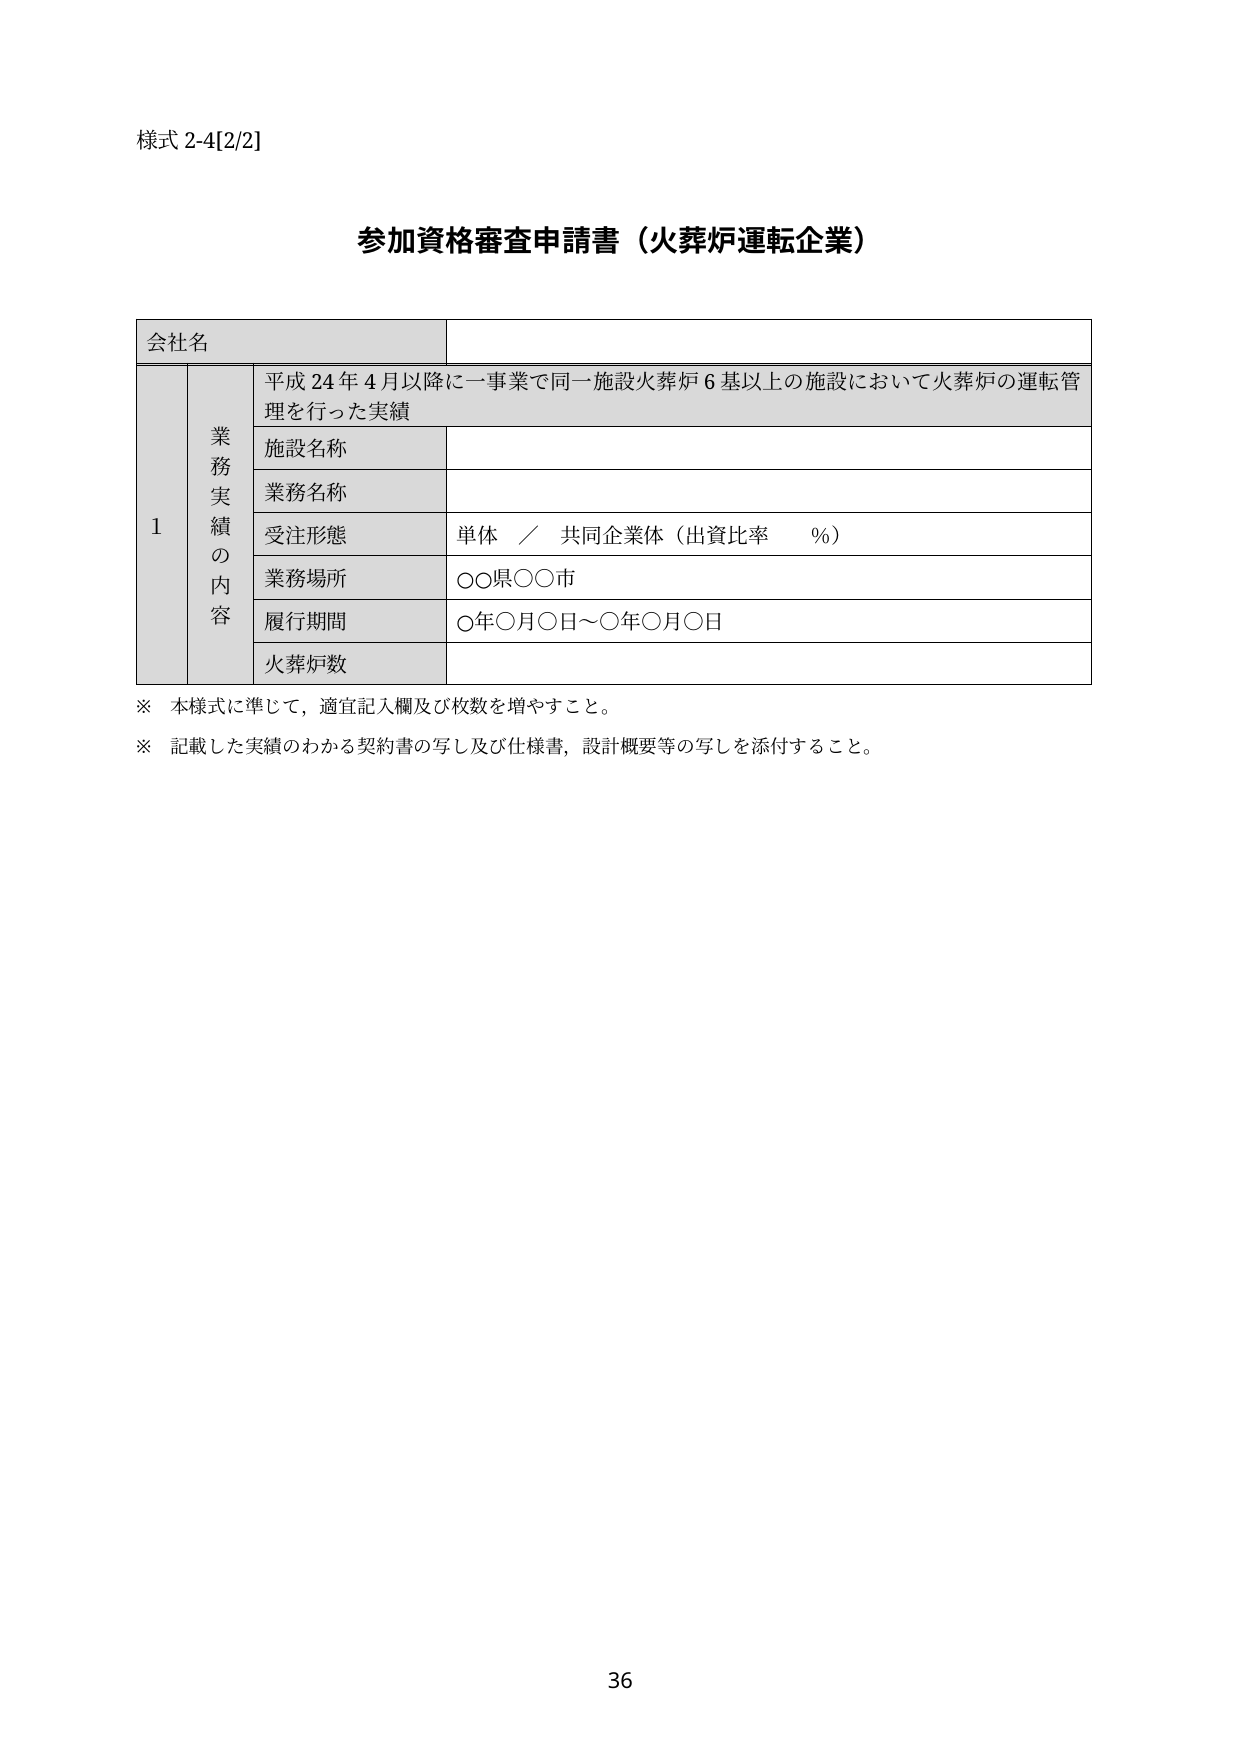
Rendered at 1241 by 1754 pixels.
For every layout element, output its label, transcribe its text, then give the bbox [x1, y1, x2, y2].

text ※ 記載した実績のわかる契約書の写し及び仕様書，設計概要等の写しを添付すること。 [136, 725, 1104, 765]
text ※ 本様式に準じて，適宜記入欄及び枚数を増やすこと。 [136, 685, 1104, 725]
text 参加資格審査申請書（火葬炉運転企業） [136, 199, 1104, 279]
table_header 会社名 [137, 320, 446, 363]
table_cell 火葬炉数 [254, 643, 446, 684]
table_cell 業務場所 [254, 556, 446, 599]
table_cell ○年○月○日～○年○月○日 [447, 600, 1091, 642]
text 様式2-4[2/2] [136, 119, 1104, 159]
table_cell ○○県○○市 [447, 556, 1091, 599]
table_cell [447, 643, 1091, 684]
table_cell 施設名称 [254, 427, 446, 469]
table_cell [447, 470, 1091, 512]
table_cell １ [137, 366, 187, 684]
table_cell 平成24年4月以降に一事業で同一施設火葬炉6基以上の施設において火葬炉の運転管理を行った実績 [254, 366, 1091, 426]
table_cell 業務名称 [254, 470, 446, 512]
table_cell 業務実績の内容 [188, 366, 253, 684]
table_cell 履行期間 [254, 600, 446, 642]
table_cell 受注形態 [254, 513, 446, 555]
table_header [447, 320, 1091, 363]
table_cell [447, 427, 1091, 469]
table_cell 単体 ／ 共同企業体（出資比率 ％） [447, 513, 1091, 555]
